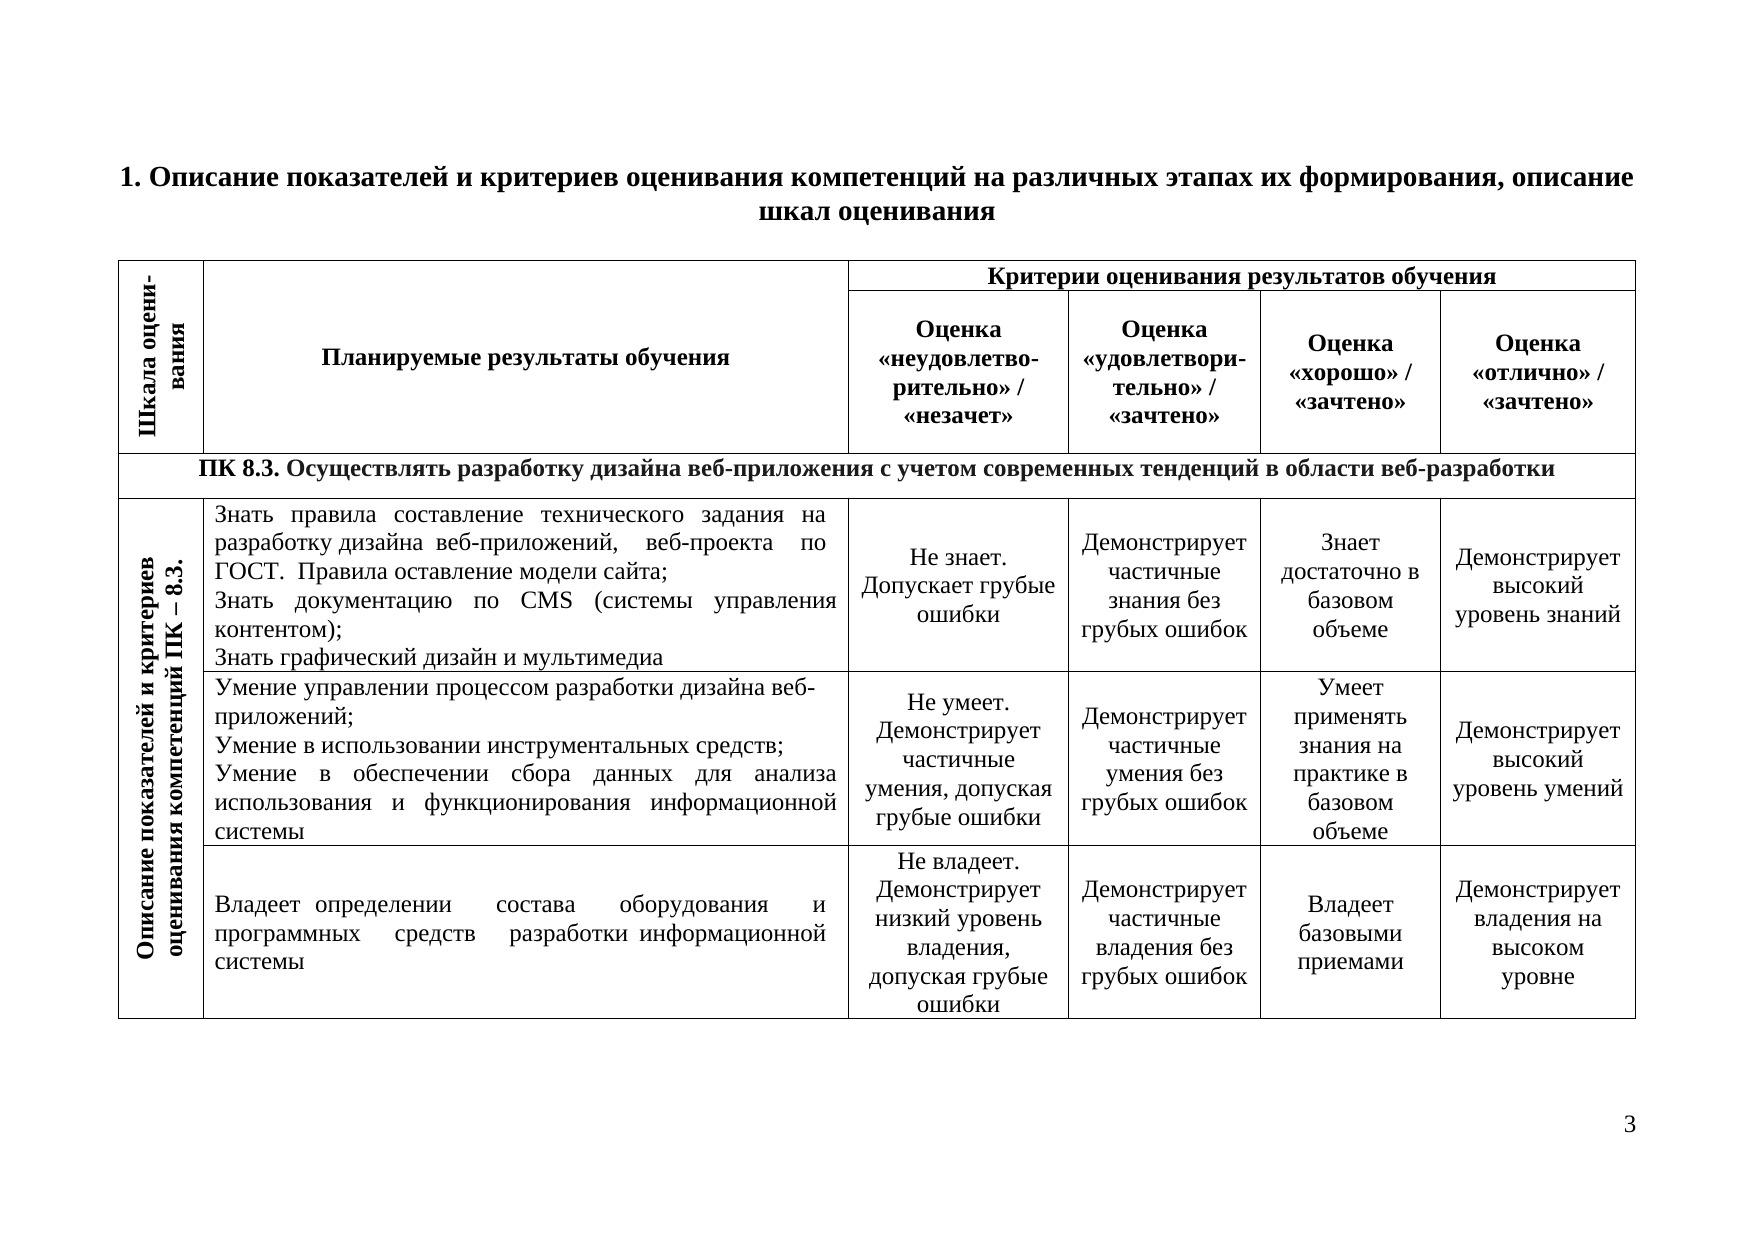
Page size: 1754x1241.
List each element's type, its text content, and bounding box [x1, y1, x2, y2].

table_cell Оценка «неудовлетворительно» / «незачет» [849, 291, 1068, 452]
table_cell Умение управлении процессом разработки дизайна веб-приложений; Умение в использовании инструментальных средств; Умение в обеспечении сбора данных для анализа использования и функционирования информационной системы [204, 672, 848, 845]
table_cell Оценка «отлично» / «зачтено» [1441, 291, 1635, 452]
table_cell Демонстрирует частичные знания без грубых ошибок [1069, 499, 1260, 671]
table_cell Оценка «удовлетворительно» / «зачтено» [1069, 291, 1260, 452]
table_cell Не знает. Допускает грубые ошибки [849, 499, 1068, 671]
table_cell Владеет базовыми приемами [1261, 846, 1440, 1018]
table_cell Умеет применять знания на практике в базовом объеме [1261, 672, 1440, 845]
table_cell Знать правила составление технического задания на разработку дизайна веб-приложений, веб-проекта по ГОСТ. Правила оставление модели сайта; Знать документацию по CMS (системы управления контентом); Знать графический дизайн и мультимедиа [204, 499, 848, 671]
table_cell Владеет определении состава оборудования и программных средств разработки информационной системы [204, 846, 848, 1018]
table_cell ПК 8.3. Осуществлять разработку дизайна веб-приложения с учетом современных тенденций в области веб-разработки [119, 454, 1635, 498]
table_cell Не владеет. Демонстрирует низкий уровень владения, допуская грубые ошибки [849, 846, 1068, 1018]
table_cell Описание показателей и критериев оценивания компетенций ПК – 8.3. [119, 499, 203, 1018]
table_cell Демонстрирует высокий уровень знаний [1441, 499, 1635, 671]
table_cell Демонстрирует владения на высоком уровне [1441, 846, 1635, 1018]
table_cell Не умеет. Демонстрирует частичные умения, допуская грубые ошибки [849, 672, 1068, 845]
table_header Планируемые результаты обучения [204, 261, 848, 452]
table_header Критерии оценивания результатов обучения [849, 261, 1635, 290]
table_cell Демонстрирует высокий уровень умений [1441, 672, 1635, 845]
table_cell Демонстрирует частичные владения без грубых ошибок [1069, 846, 1260, 1018]
table_cell Оценка «хорошо» / «зачтено» [1261, 291, 1440, 452]
table_cell Знает достаточно в базовом объеме [1261, 499, 1440, 671]
table_header Шкала оценивания [119, 261, 203, 452]
table_cell Демонстрирует частичные умения без грубых ошибок [1069, 672, 1260, 845]
text 1. Описание показателей и критериев оценивания компетенций на различных этапах их формирования, описание шкал оценивания [118, 159, 1636, 227]
